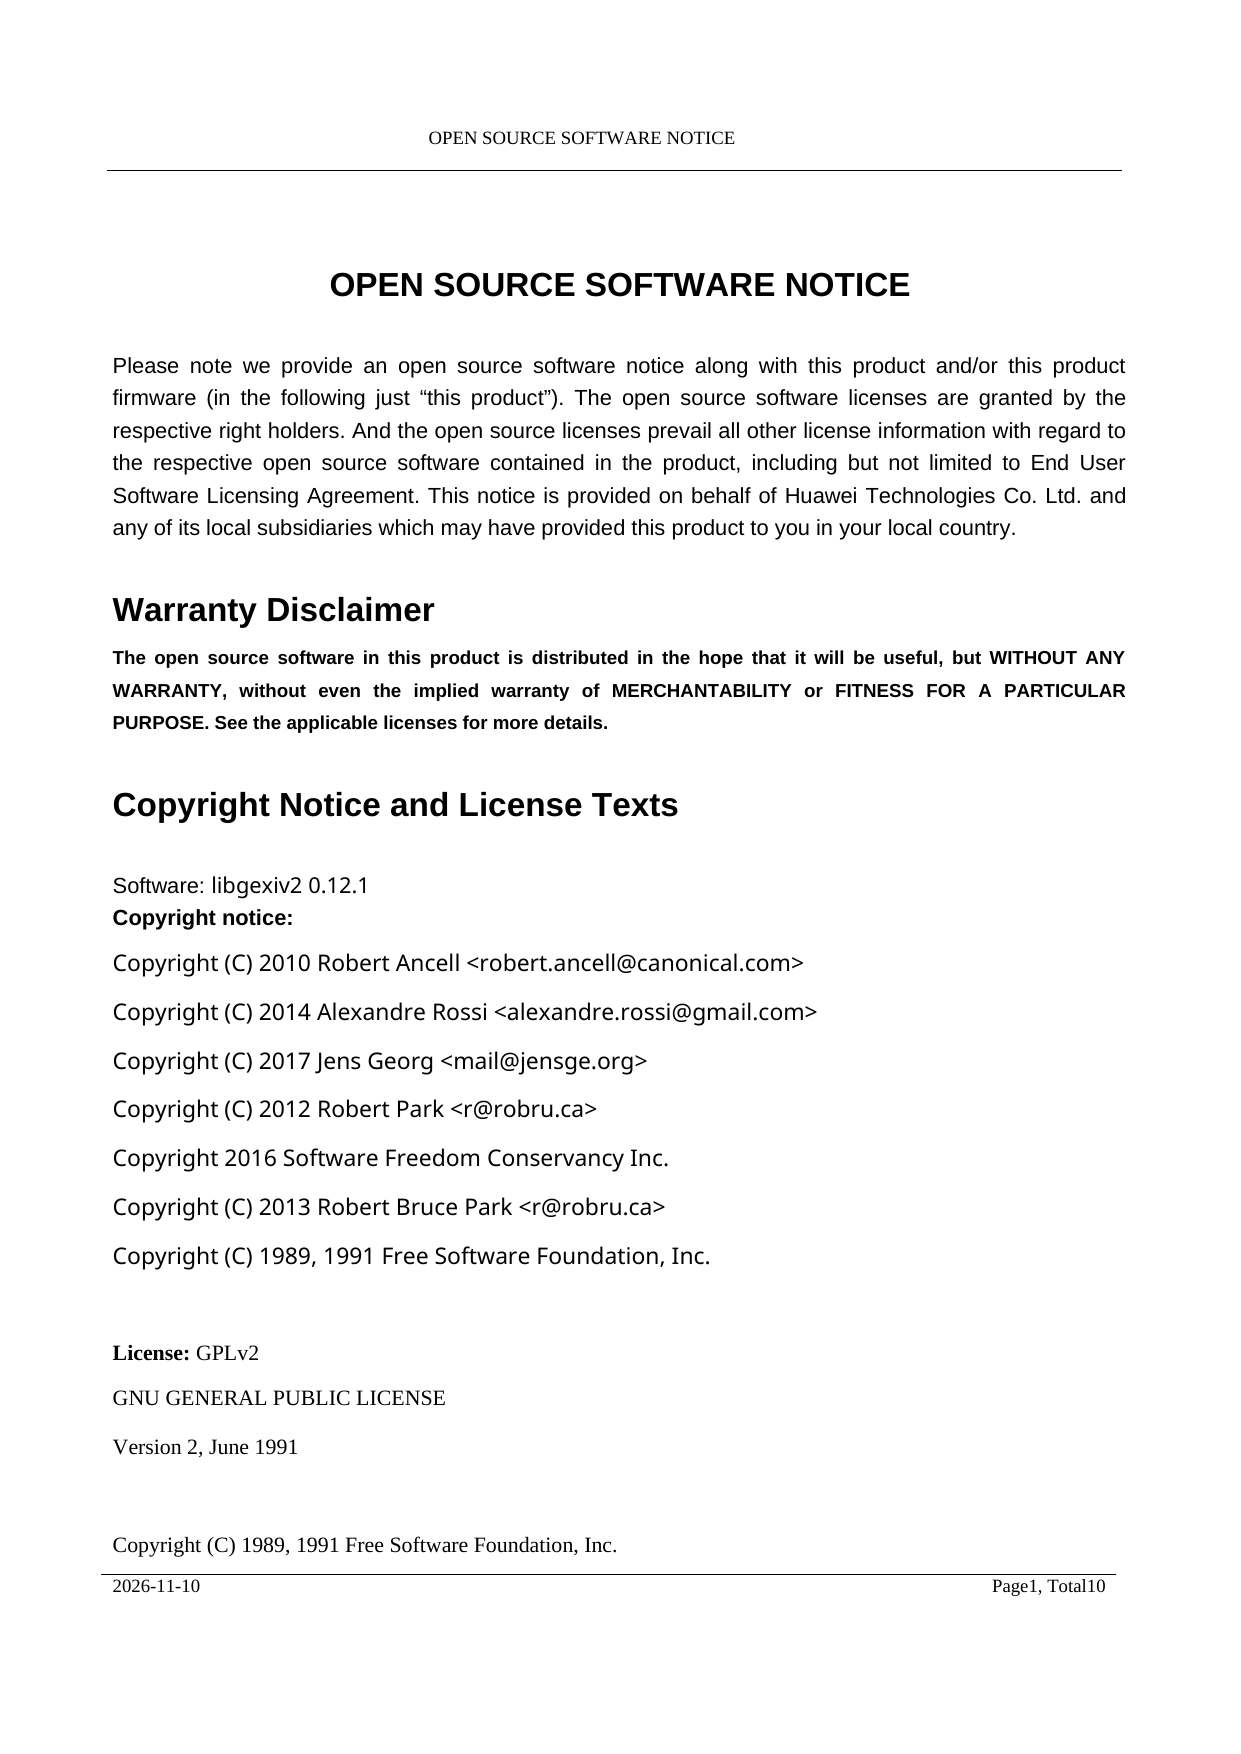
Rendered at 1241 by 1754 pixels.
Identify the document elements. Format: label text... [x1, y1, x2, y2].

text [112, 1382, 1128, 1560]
text Copyright Notice and License Texts [112, 771, 1128, 836]
text License: GPLv2 [112, 1337, 1128, 1369]
text Copyright notice: [112, 901, 1128, 934]
text Software: libgexiv2 0.12.1 [112, 869, 1128, 901]
text Copyright (C) 2010 Robert Ancell <robert.ancell@canonical.com> Copyright (C) 2014 Alexandre Rossi <alexandre.rossi@gmail.com> Copyright (C) 2017 Jens Georg <mail@jensge.org> Copyright (C) 2012 Robert Park <r@robru.ca> Copyright 2016 Software Freedom Conservancy Inc. Copyright (C) 2013 Robert Bruce Park <r@robru.ca> Copyright (C) 1989, 1991 Free Software Foundation, Inc. [112, 947, 1128, 1320]
text Please note we provide an open source software notice along with this product and/or this product firmware (in the following just “this product”). The open source software licenses are granted by the respective right holders. And the open source licenses prevail all other license information with regard to the respective open source software contained in the product, including but not limited to End User Software Licensing Agreement. This notice is provided on behalf of Huawei Technologies Co. Ltd. and any of its local subsidiaries which may have provided this product to you in your local country. [112, 349, 1128, 544]
text Warranty Disclaimer [112, 576, 1128, 641]
text The open source software in this product is distributed in the hope that it will be useful, but WITHOUT ANY WARRANTY, without even the implied warranty of MERCHANTABILITY or FITNESS FOR A PARTICULAR PURPOSE. See the applicable licenses for more details. [112, 641, 1128, 739]
text OPEN SOURCE SOFTWARE NOTICE [112, 251, 1128, 316]
